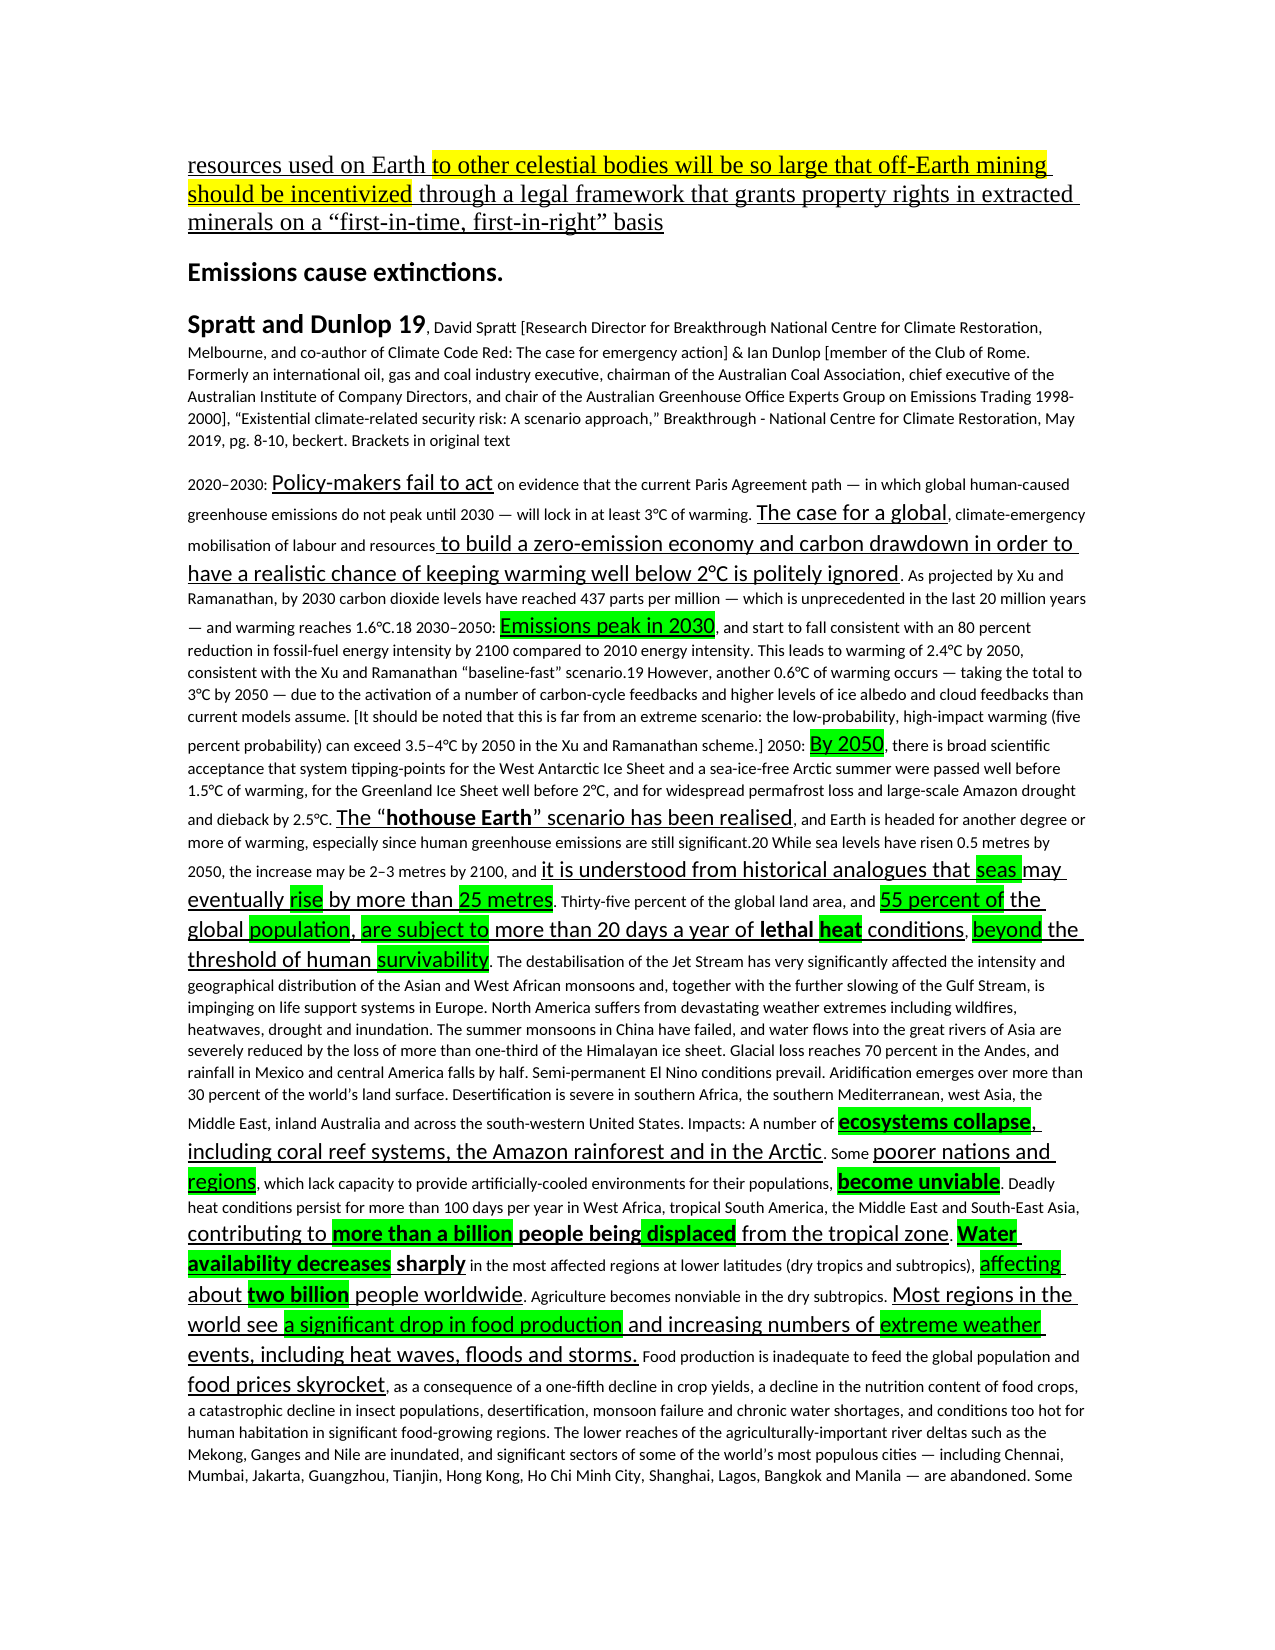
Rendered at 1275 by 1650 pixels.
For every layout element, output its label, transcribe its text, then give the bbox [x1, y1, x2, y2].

text Emissions cause extinctions. [187, 255, 1087, 288]
text Spratt and Dunlop 19, David Spratt [Research Director for Breakthrough National Centre for Climate Restoration, Melbourne, and co-author of Climate Code Red: The case for emergency action] & Ian Dunlop [member of the Club of Rome. Formerly an international oil, gas and coal industry executive, chairman of the Australian Coal Association, chief executive of the Australian Institute of Company Directors, and chair of the Australian Greenhouse Office Experts Group on Emissions Trading 1998-2000], “Existential climate-related security risk: A scenario approach,” Breakthrough - National Centre for Climate Restoration, May 2019, pg. 8-10, beckert. Brackets in original text [187, 308, 1087, 450]
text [187, 468, 1087, 1486]
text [187, 150, 1087, 236]
